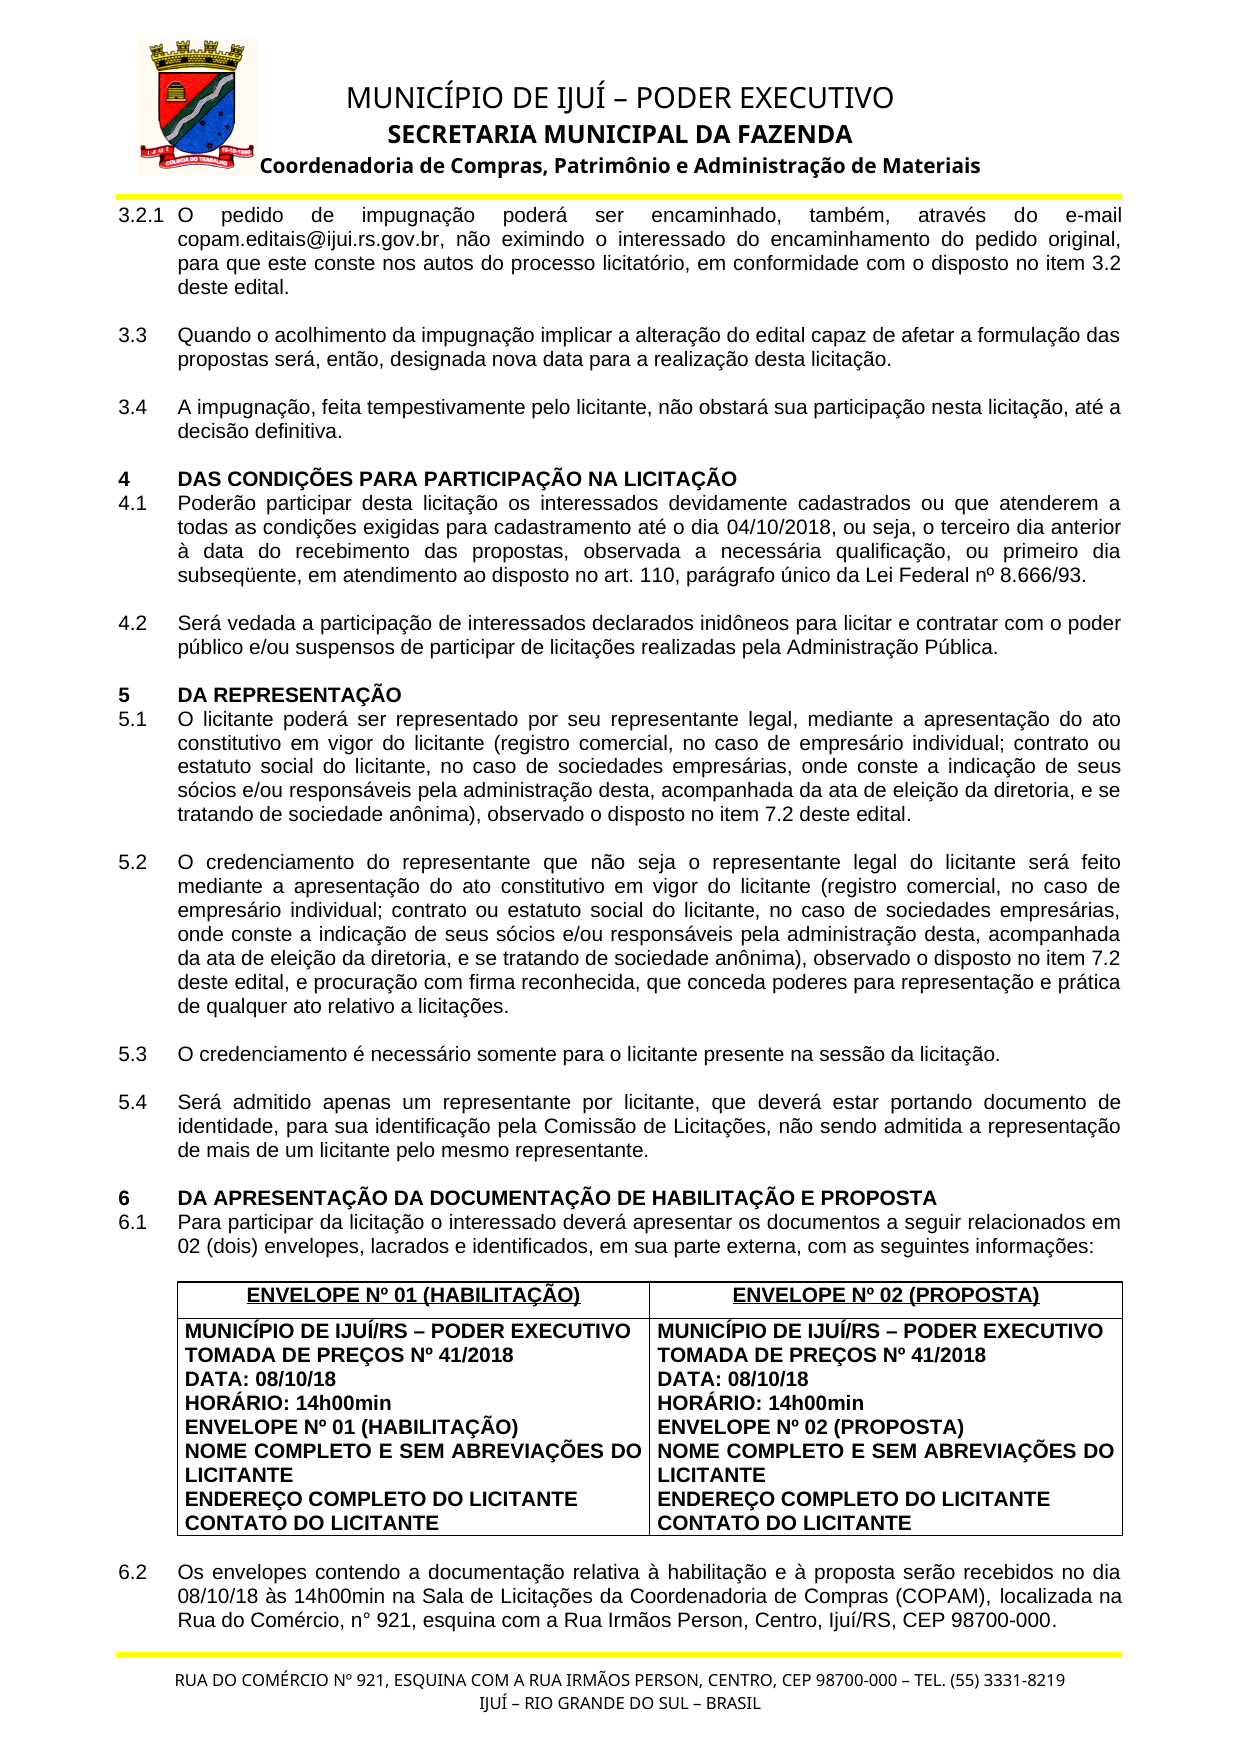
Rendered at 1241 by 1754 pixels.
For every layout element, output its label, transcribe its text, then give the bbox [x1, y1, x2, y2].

list A impugnação, feita tempestivamente pelo licitante, não obstará sua participação nesta licitação, até a decisão definitiva. [118, 395, 1122, 443]
list Será admitido apenas um representante por licitante, que deverá estar portando documento de identidade, para sua identificação pela Comissão de Licitações, não sendo admitida a representação de mais de um licitante pelo mesmo representante. [118, 1090, 1122, 1162]
list Os envelopes contendo a documentação relativa à habilitação e à proposta serão recebidos no dia 08/10/18 às 14h00min na Sala de Licitações da Coordenadoria de Compras (COPAM), localizada na Rua do Comércio, n° 921, esquina com a Rua Irmãos Person, Centro, Ijuí/RS, CEP 98700-000. [118, 1560, 1122, 1632]
list Poderão participar desta licitação os interessados devidamente cadastrados ou que atenderem a todas as condições exigidas para cadastramento até o dia 04/10/2018, ou seja, o terceiro dia anterior à data do recebimento das propostas, observada a necessária qualificação, ou primeiro dia subseqüente, em atendimento ao disposto no art. 110, parágrafo único da Lei Federal nº 8.666/93. [118, 491, 1122, 587]
table_cell MUNICÍPIO DE IJUÍ/RS – PODER EXECUTIVO TOMADA DE PREÇOS Nº 41/2018 DATA: 08/10/18 HORÁRIO: 14h00min ENVELOPE Nº 02 (PROPOSTA) NOME COMPLETO E SEM ABREVIAÇÕES DO LICITANTE ENDEREÇO COMPLETO DO LICITANTE CONTATO DO LICITANTE [650, 1319, 1122, 1535]
table_header ENVELOPE Nº 02 (PROPOSTA) [650, 1283, 1122, 1318]
list O credenciamento é necessário somente para o licitante presente na sessão da licitação. [118, 1042, 1122, 1066]
list Para participar da licitação o interessado deverá apresentar os documentos a seguir relacionados em 02 (dois) envelopes, lacrados e identificados, em sua parte externa, com as seguintes informações: [118, 1209, 1122, 1257]
list DAS CONDIÇÕES PARA PARTICIPAÇÃO NA LICITAÇÃO [118, 467, 1122, 491]
list DA APRESENTAÇÃO DA DOCUMENTAÇÃO DE HABILITAÇÃO E PROPOSTA [118, 1186, 1122, 1209]
table_header ENVELOPE Nº 01 (HABILITAÇÃO) [178, 1283, 649, 1318]
picture [138, 39, 258, 175]
list O pedido de impugnação poderá ser encaminhado, também, através do e-mail copam.editais@ijui.rs.gov.br, não eximindo o interessado do encaminhamento do pedido original, para que este conste nos autos do processo licitatório, em conformidade com o disposto no item 3.2 deste edital. [118, 203, 1122, 299]
table_cell MUNICÍPIO DE IJUÍ/RS – PODER EXECUTIVO TOMADA DE PREÇOS Nº 41/2018 DATA: 08/10/18 HORÁRIO: 14h00min ENVELOPE Nº 01 (HABILITAÇÃO) NOME COMPLETO E SEM ABREVIAÇÕES DO LICITANTE ENDEREÇO COMPLETO DO LICITANTE CONTATO DO LICITANTE [178, 1319, 649, 1535]
list DA REPRESENTAÇÃO [118, 682, 1122, 706]
list Será vedada a participação de interessados declarados inidôneos para licitar e contratar com o poder público e/ou suspensos de participar de licitações realizadas pela Administração Pública. [118, 611, 1122, 658]
list O licitante poderá ser representado por seu representante legal, mediante a apresentação do ato constitutivo em vigor do licitante (registro comercial, no caso de empresário individual; contrato ou estatuto social do licitante, no caso de sociedades empresárias, onde conste a indicação de seus sócios e/ou responsáveis pela administração desta, acompanhada da ata de eleição da diretoria, e se tratando de sociedade anônima), observado o disposto no item 7.2 deste edital. [118, 706, 1122, 826]
list O credenciamento do representante que não seja o representante legal do licitante será feito mediante a apresentação do ato constitutivo em vigor do licitante (registro comercial, no caso de empresário individual; contrato ou estatuto social do licitante, no caso de sociedades empresárias, onde conste a indicação de seus sócios e/ou responsáveis pela administração desta, acompanhada da ata de eleição da diretoria, e se tratando de sociedade anônima), observado o disposto no item 7.2 deste edital, e procuração com firma reconhecida, que conceda poderes para representação e prática de qualquer ato relativo a licitações. [118, 850, 1122, 1018]
list Quando o acolhimento da impugnação implicar a alteração do edital capaz de afetar a formulação das propostas será, então, designada nova data para a realização desta licitação. [118, 323, 1122, 371]
